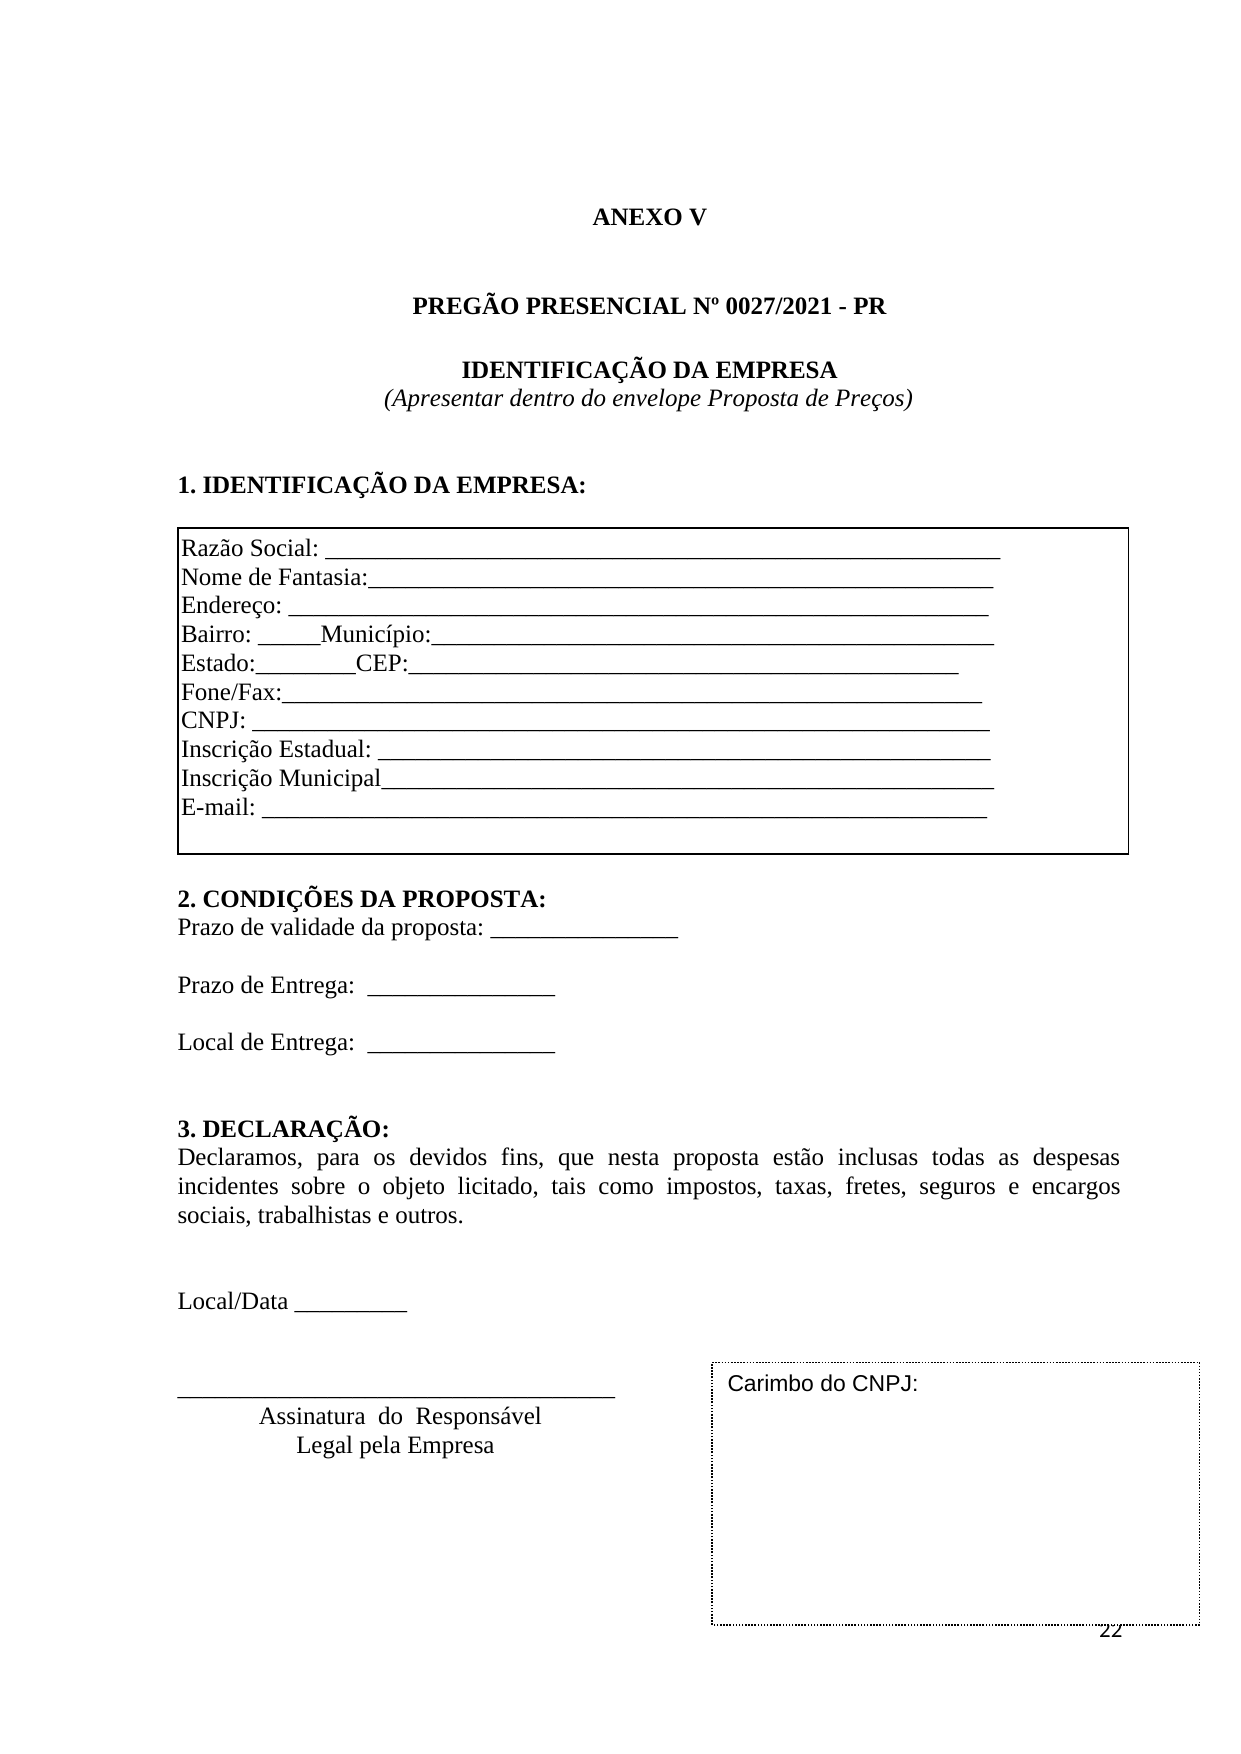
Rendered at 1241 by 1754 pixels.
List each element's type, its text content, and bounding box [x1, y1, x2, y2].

text Nome de Fantasia:__________________________________________________ [181, 562, 1126, 591]
text Local de Entrega: _______________ [177, 1027, 1122, 1056]
text PREGÃO PRESENCIAL Nº 0027/2021 - PR [177, 291, 1122, 320]
text Estado:________CEP:____________________________________________ Fone/Fax:________________________________________________________ [181, 648, 1126, 706]
text CNPJ: ___________________________________________________________ [181, 706, 1126, 734]
text Declaramos, para os devidos fins, que nesta proposta estão inclusas todas as despesas incidentes sobre o objeto licitado, tais como impostos, taxas, fretes, seguros e encargos sociais, trabalhistas e outros. [177, 1142, 1122, 1229]
text Razão Social: ______________________________________________________ [179, 531, 1128, 562]
text IDENTIFICAÇÃO DA EMPRESA [177, 355, 1122, 383]
text 1. IDENTIFICAÇÃO DA EMPRESA: [177, 470, 1122, 498]
text (Apresentar dentro do envelope Proposta de Preços) [177, 383, 1122, 412]
text Inscrição Estadual: _________________________________________________ [181, 734, 1126, 763]
text ANEXO V [177, 202, 1122, 231]
text Local/Data _________ [177, 1286, 1122, 1315]
text Bairro: _____Município:_____________________________________________ [181, 619, 1126, 648]
text E-mail: __________________________________________________________ [181, 792, 1126, 821]
text Endereço: ________________________________________________________ [181, 591, 1126, 619]
text 3. DECLARAÇÃO: [177, 1114, 1122, 1142]
text Assinatura do Responsável [177, 1401, 712, 1430]
text Legal pela Empresa [177, 1430, 712, 1459]
text 2. CONDIÇÕES DA PROPOSTA: [177, 884, 1122, 912]
text Inscrição Municipal_________________________________________________ [181, 763, 1126, 792]
text Prazo de validade da proposta: _______________ [177, 912, 1122, 941]
text Prazo de Entrega: _______________ [177, 970, 1122, 999]
text ___________________________________ [177, 1372, 712, 1401]
